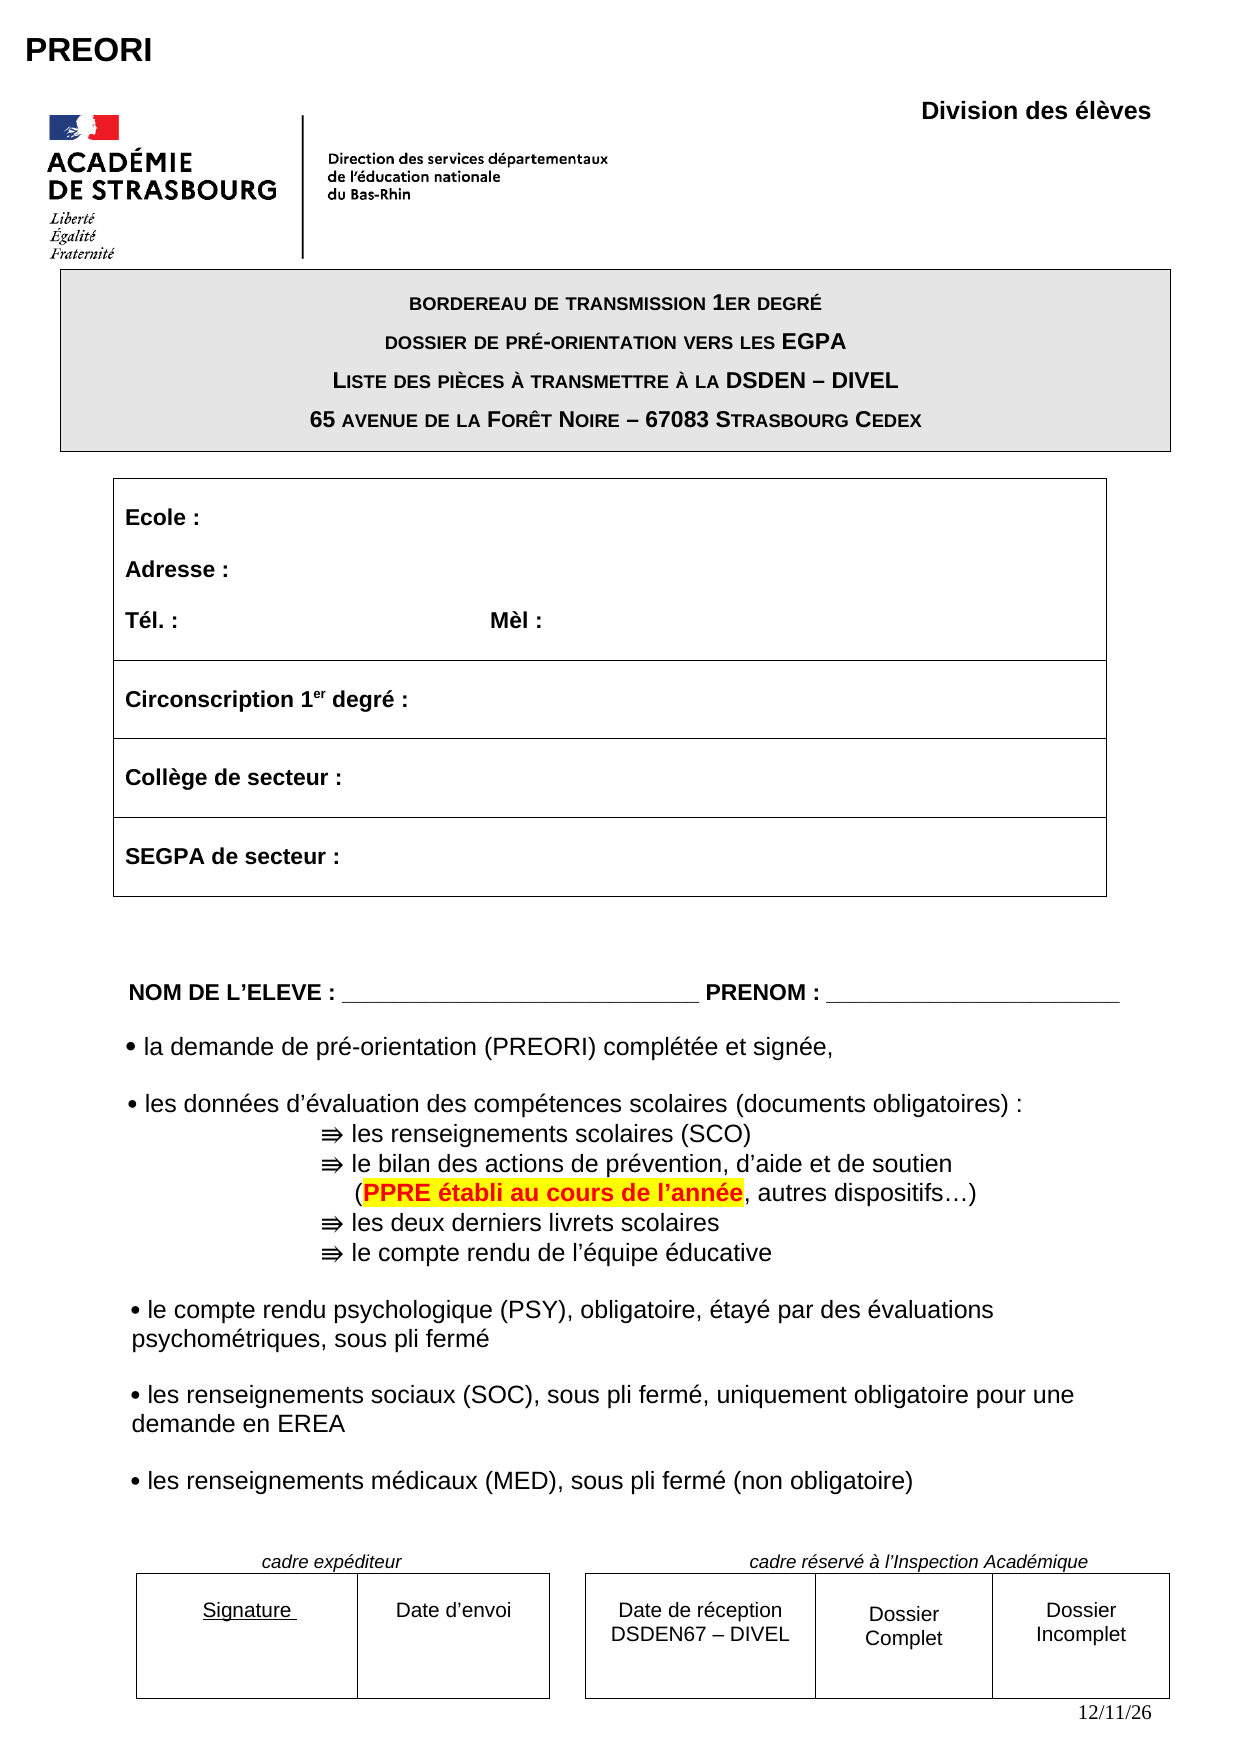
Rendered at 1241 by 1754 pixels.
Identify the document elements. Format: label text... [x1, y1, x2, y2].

table_header Ecole : Adresse : Tél. : Mèl : [114, 479, 1106, 659]
table_header Signature [137, 1574, 357, 1698]
table_header Date d’envoi [358, 1574, 549, 1698]
text ⇛ le bilan des actions de prévention, d’aide et de soutien [91, 1148, 1152, 1178]
text bordereau de transmission 1er degré [61, 286, 1170, 315]
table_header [586, 1574, 815, 1698]
text 65 avenue de la Forêt Noire – 67083 Strasbourg Cedex [61, 403, 1170, 432]
text ⇛ les renseignements scolaires (SCO) [25, 1118, 1152, 1148]
text ⇛ le compte rendu de l’équipe éducative [271, 1237, 1152, 1267]
table_cell SEGPA de secteur : [114, 818, 1106, 896]
text les données d’évaluation des compétences scolaires (documents obligatoires) : [128, 1089, 1152, 1118]
text cadre expéditeur cadre réservé à l’Inspection Académique [25, 1551, 1152, 1573]
table_header [550, 1573, 585, 1698]
text (PPRE établi au cours de l’année, autres dispositifs…) [744, 1178, 1152, 1207]
text dossier de pré-orientation vers les EGPA [61, 325, 1170, 354]
text les renseignements sociaux (SOC), sous pli fermé, uniquement obligatoire pour une demande en EREA [131, 1380, 1152, 1438]
text Liste des pièces à transmettre à la DSDEN – DIVEL [61, 364, 1170, 393]
table_cell Circonscription 1er degré : [114, 661, 1106, 738]
text les renseignements médicaux (MED), sous pli fermé (non obligatoire) [131, 1466, 1152, 1494]
picture [61, 276, 633, 284]
picture [24, 89, 633, 284]
text Division des élèves [25, 96, 1152, 125]
table_cell Collège de secteur : [114, 739, 1106, 817]
text NOM DE L’ELEVE : ____________________________ PRENOM : _______________________ [128, 979, 1152, 1006]
text (PPRE établi au cours de l’année, autres dispositifs…) [91, 1178, 363, 1207]
table_header Dossier Complet [816, 1574, 992, 1698]
text la demande de pré-orientation (PREORI) complétée et signée, [98, 1032, 1152, 1061]
text le compte rendu psychologique (PSY), obligatoire, étayé par des évaluations psychométriques, sous pli fermé [131, 1295, 1152, 1352]
text ⇛ les deux derniers livrets scolaires [91, 1207, 1152, 1237]
table_header Dossier Incomplet [993, 1574, 1169, 1698]
